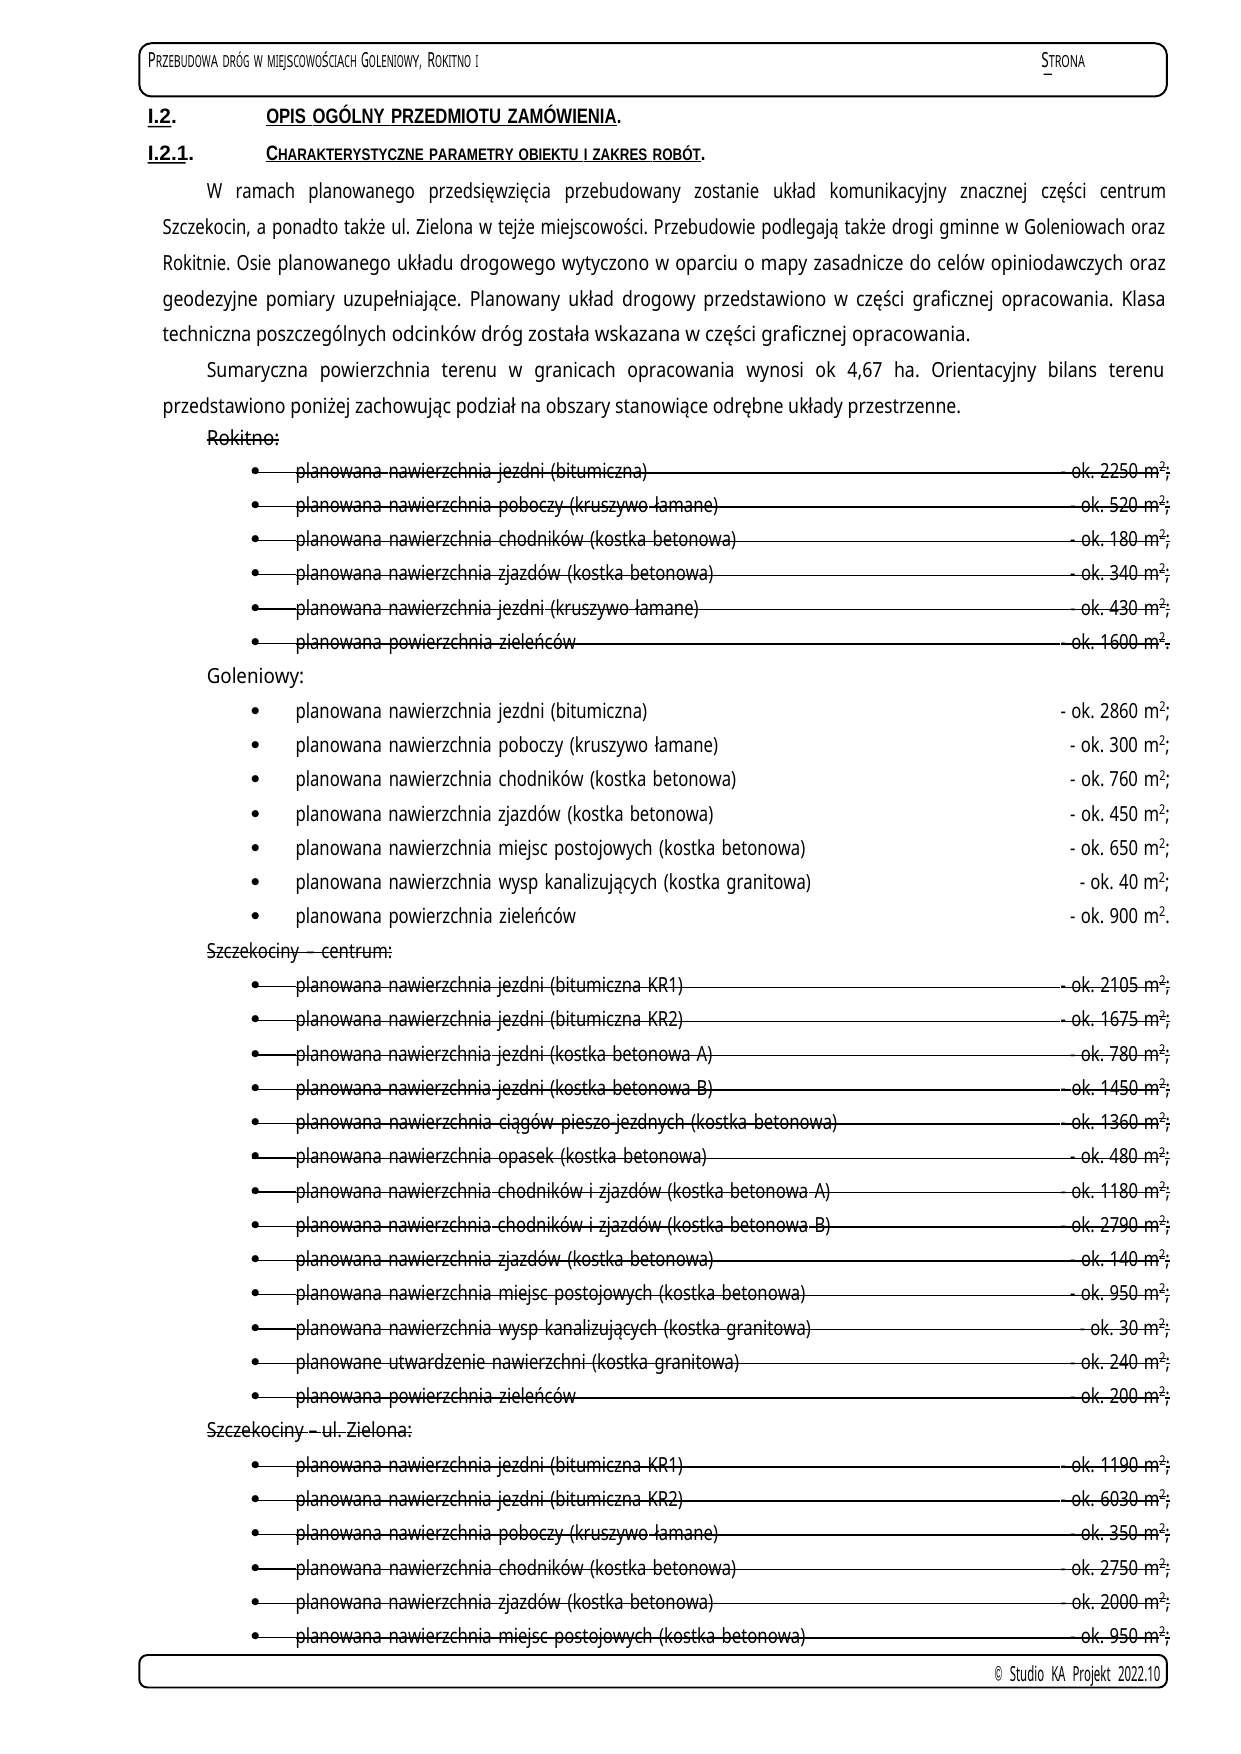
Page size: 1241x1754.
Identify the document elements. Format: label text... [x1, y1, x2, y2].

list planowana nawierzchnia wysp kanalizujących (kostka granitowa) - ok. 40 m2; [252, 867, 1190, 896]
list planowana powierzchnia zieleńców - ok. 900 m2. [252, 901, 1190, 930]
list planowana nawierzchnia opasek (kostka betonowa) - ok. 480 m2; [252, 1142, 1190, 1170]
subtitle OPIS OGÓLNY PRZEDMIOTU ZAMÓWIENIA. [148, 104, 1190, 128]
text Rokitno: [207, 427, 1190, 450]
list planowana nawierzchnia poboczy (kruszywo łamane) - ok. 520 m2; [252, 490, 1190, 519]
list planowana nawierzchnia chodników i zjazdów (kostka betonowa B) - ok. 2790 m2; [252, 1210, 1190, 1238]
text Sumaryczna powierzchnia terenu w granicach opracowania wynosi ok 4,67 ha. Orientacyjny bilans terenu przedstawiono poniżej zachowując podział na obszary stanowiące odrębne układy przestrzenne. [162, 355, 1166, 419]
list planowana nawierzchnia miejsc postojowych (kostka betonowa) - ok. 650 m2; [252, 833, 1190, 861]
list planowana nawierzchnia wysp kanalizujących (kostka granitowa) - ok. 30 m2; [252, 1313, 1190, 1341]
list planowana nawierzchnia chodników (kostka betonowa) - ok. 180 m2; [252, 524, 1190, 553]
list planowana nawierzchnia jezdni (bitumiczna KR1) - ok. 1190 m2; [252, 1450, 1190, 1478]
list planowana nawierzchnia zjazdów (kostka betonowa) - ok. 140 m2; [252, 1244, 1190, 1272]
list planowana nawierzchnia jezdni (kostka betonowa A) - ok. 780 m2; [252, 1039, 1190, 1067]
list planowana nawierzchnia jezdni (bitumiczna) - ok. 2250 m2; [252, 456, 1190, 484]
list planowana nawierzchnia poboczy (kruszywo łamane) - ok. 300 m2; [252, 730, 1190, 759]
list planowana nawierzchnia zjazdów (kostka betonowa) - ok. 2000 m2; [252, 1587, 1190, 1615]
list planowana powierzchnia zieleńców - ok. 1600 m2. [252, 627, 1190, 656]
text Szczekociny – ul. Zielona: [207, 1415, 1190, 1444]
list planowana nawierzchnia jezdni (kostka betonowa B) - ok. 1450 m2; [252, 1073, 1190, 1101]
list planowana nawierzchnia poboczy (kruszywo łamane) - ok. 350 m2; [252, 1518, 1190, 1547]
list planowana nawierzchnia ciągów pieszo-jezdnych (kostka betonowa) - ok. 1360 m2; [252, 1107, 1190, 1136]
list planowana nawierzchnia jezdni (bitumiczna KR2) - ok. 1675 m2; [252, 1004, 1190, 1033]
list planowana nawierzchnia chodników (kostka betonowa) - ok. 2750 m2; [252, 1553, 1190, 1581]
list planowana nawierzchnia miejsc postojowych (kostka betonowa) - ok. 950 m2; [252, 1278, 1190, 1307]
list planowana nawierzchnia jezdni (kruszywo łamane) - ok. 430 m2; [252, 593, 1190, 621]
text Goleniowy: [207, 662, 1190, 690]
list planowana nawierzchnia jezdni (bitumiczna KR2) - ok. 6030 m2; [252, 1484, 1190, 1512]
list planowana nawierzchnia chodników i zjazdów (kostka betonowa A) - ok. 1180 m2; [252, 1176, 1190, 1204]
list CHARAKTERYSTYCZNE PARAMETRY OBIEKTU I ZAKRES ROBÓT. [148, 140, 1190, 164]
list planowana powierzchnia zieleńców - ok. 200 m2; [252, 1381, 1190, 1409]
text W ramach planowanego przedsięwzięcia przebudowany zostanie układ komunikacyjny znacznej części centrum Szczekocin, a ponadto także ul. Zielona w tejże miejscowości. Przebudowie podlegają także drogi gminne w Goleniowach oraz Rokitnie. Osie planowanego układu drogowego wytyczono w oparciu o mapy zasadnicze do celów opiniodawczych oraz geodezyjne pomiary uzupełniające. Planowany układ drogowy przedstawiono w części graficznej opracowania. Klasa techniczna poszczególnych odcinków dróg została wskazana w części graficznej opracowania. [162, 177, 1167, 348]
list planowana nawierzchnia zjazdów (kostka betonowa) - ok. 340 m2; [252, 558, 1190, 587]
text Szczekociny – centrum: [207, 936, 1190, 964]
list planowana nawierzchnia zjazdów (kostka betonowa) - ok. 450 m2; [252, 799, 1190, 827]
list planowana nawierzchnia miejsc postojowych (kostka betonowa) - ok. 950 m2; [252, 1621, 1190, 1649]
list planowana nawierzchnia chodników (kostka betonowa) - ok. 760 m2; [252, 764, 1190, 793]
list planowana nawierzchnia jezdni (bitumiczna) - ok. 2860 m2; [252, 696, 1190, 724]
list planowana nawierzchnia jezdni (bitumiczna KR1) - ok. 2105 m2; [252, 970, 1190, 999]
list planowane utwardzenie nawierzchni (kostka granitowa) - ok. 240 m2; [252, 1347, 1190, 1375]
